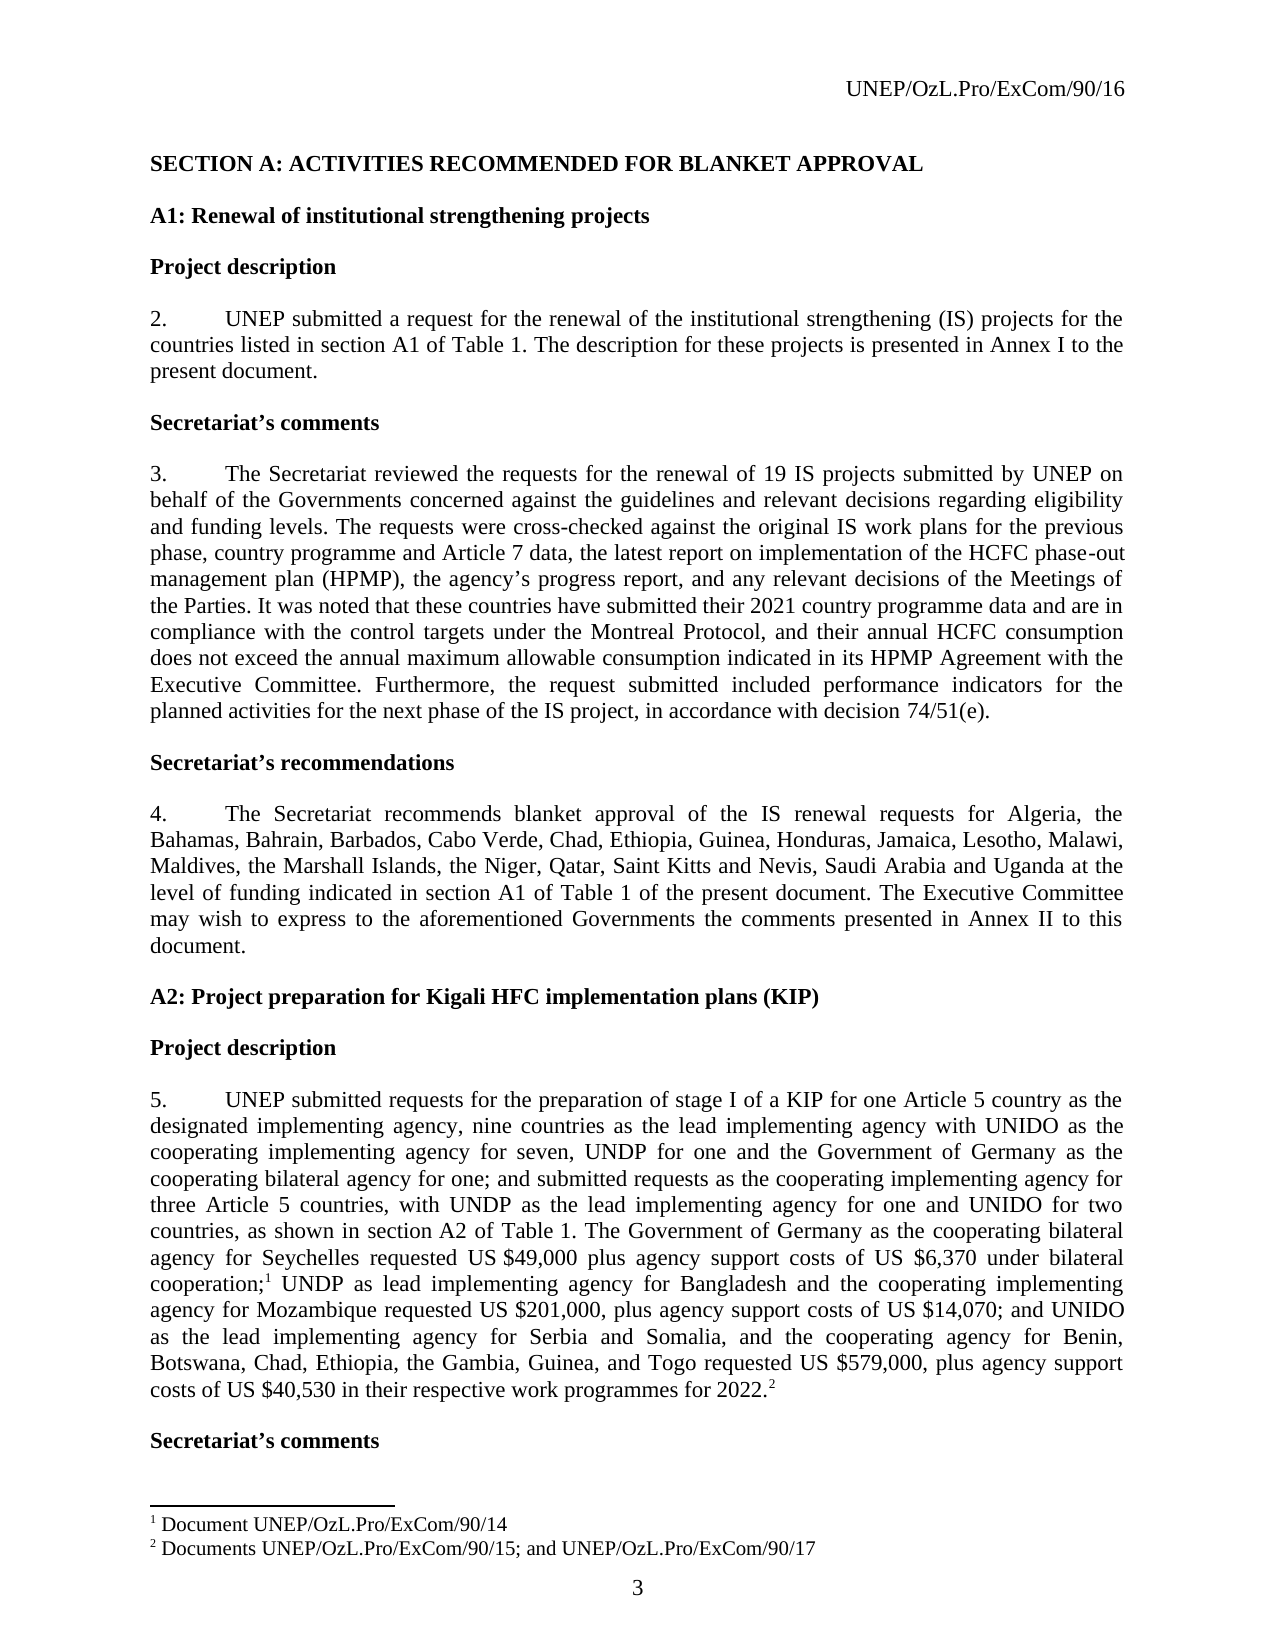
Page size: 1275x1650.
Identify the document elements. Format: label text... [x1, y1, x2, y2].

subtitle The Secretariat recommends blanket approval of the IS renewal requests for Algeria, the Bahamas, Bahrain, Barbados, Cabo Verde, Chad, Ethiopia, Guinea, Honduras, Jamaica, Lesotho, Malawi, Maldives, the Marshall Islands, the Niger, Qatar, Saint Kitts and Nevis, Saudi Arabia and Uganda at the level of funding indicated in section A1 of Table 1 of the present document. The Executive Committee may wish to express to the aforementioned Governments the comments presented in Annex II to this document. [150, 800, 1125, 958]
text Secretariat’s recommendations [150, 748, 1125, 775]
text Project description [150, 253, 1125, 279]
text Secretariat’s comments [150, 409, 1125, 435]
text A1: Renewal of institutional strengthening projects [150, 202, 1125, 228]
text SECTION A: ACTIVITIES RECOMMENDED FOR BLANKET APPROVAL [150, 151, 1125, 177]
subtitle A2: Project preparation for Kigali HFC implementation plans (KIP) [150, 983, 1125, 1009]
subtitle Secretariat’s comments [150, 1427, 1125, 1453]
subtitle The Secretariat reviewed the requests for the renewal of 19 IS projects submitted by UNEP on behalf of the Governments concerned against the guidelines and relevant decisions regarding eligibility and funding levels. The requests were cross-checked against the original IS work plans for the previous phase, country programme and Article 7 data, the latest report on implementation of the HCFC phase-out management plan (HPMP), the agency’s progress report, and any relevant decisions of the Meetings of the Parties. It was noted that these countries have submitted their 2021 country programme data and are in compliance with the control targets under the Montreal Protocol, and their annual HCFC consumption does not exceed the annual maximum allowable consumption indicated in its HPMP Agreement with the Executive Committee. Furthermore, the request submitted included performance indicators for the planned activities for the next phase of the IS project, in accordance with decision 74/51(e). [150, 460, 1125, 723]
subtitle UNEP submitted requests for the preparation of stage I of a KIP for one Article 5 country as the designated implementing agency, nine countries as the lead implementing agency with UNIDO as the cooperating implementing agency for seven, UNDP for one and the Government of Germany as the cooperating bilateral agency for one; and submitted requests as the cooperating implementing agency for three Article 5 countries, with UNDP as the lead implementing agency for one and UNIDO for two countries, as shown in section A2 of Table 1. The Government of Germany as the cooperating bilateral agency for Seychelles requested US $49,000 plus agency support costs of US $6,370 under bilateral cooperation; UNDP as lead implementing agency for Bangladesh and the cooperating implementing agency for Mozambique requested US $201,000, plus agency support costs of US $14,070; and UNIDO as the lead implementing agency for Serbia and Somalia, and the cooperating agency for Benin, Botswana, Chad, Ethiopia, the Gambia, Guinea, and Togo requested US $579,000, plus agency support costs of US $40,530 in their respective work programmes for 2022. [150, 1086, 1125, 1402]
subtitle UNEP submitted a request for the renewal of the institutional strengthening (IS) projects for the countries listed in section A1 of Table 1. The description for these projects is presented in Annex I to the present document. [150, 304, 1125, 384]
text Project description [150, 1034, 1125, 1061]
